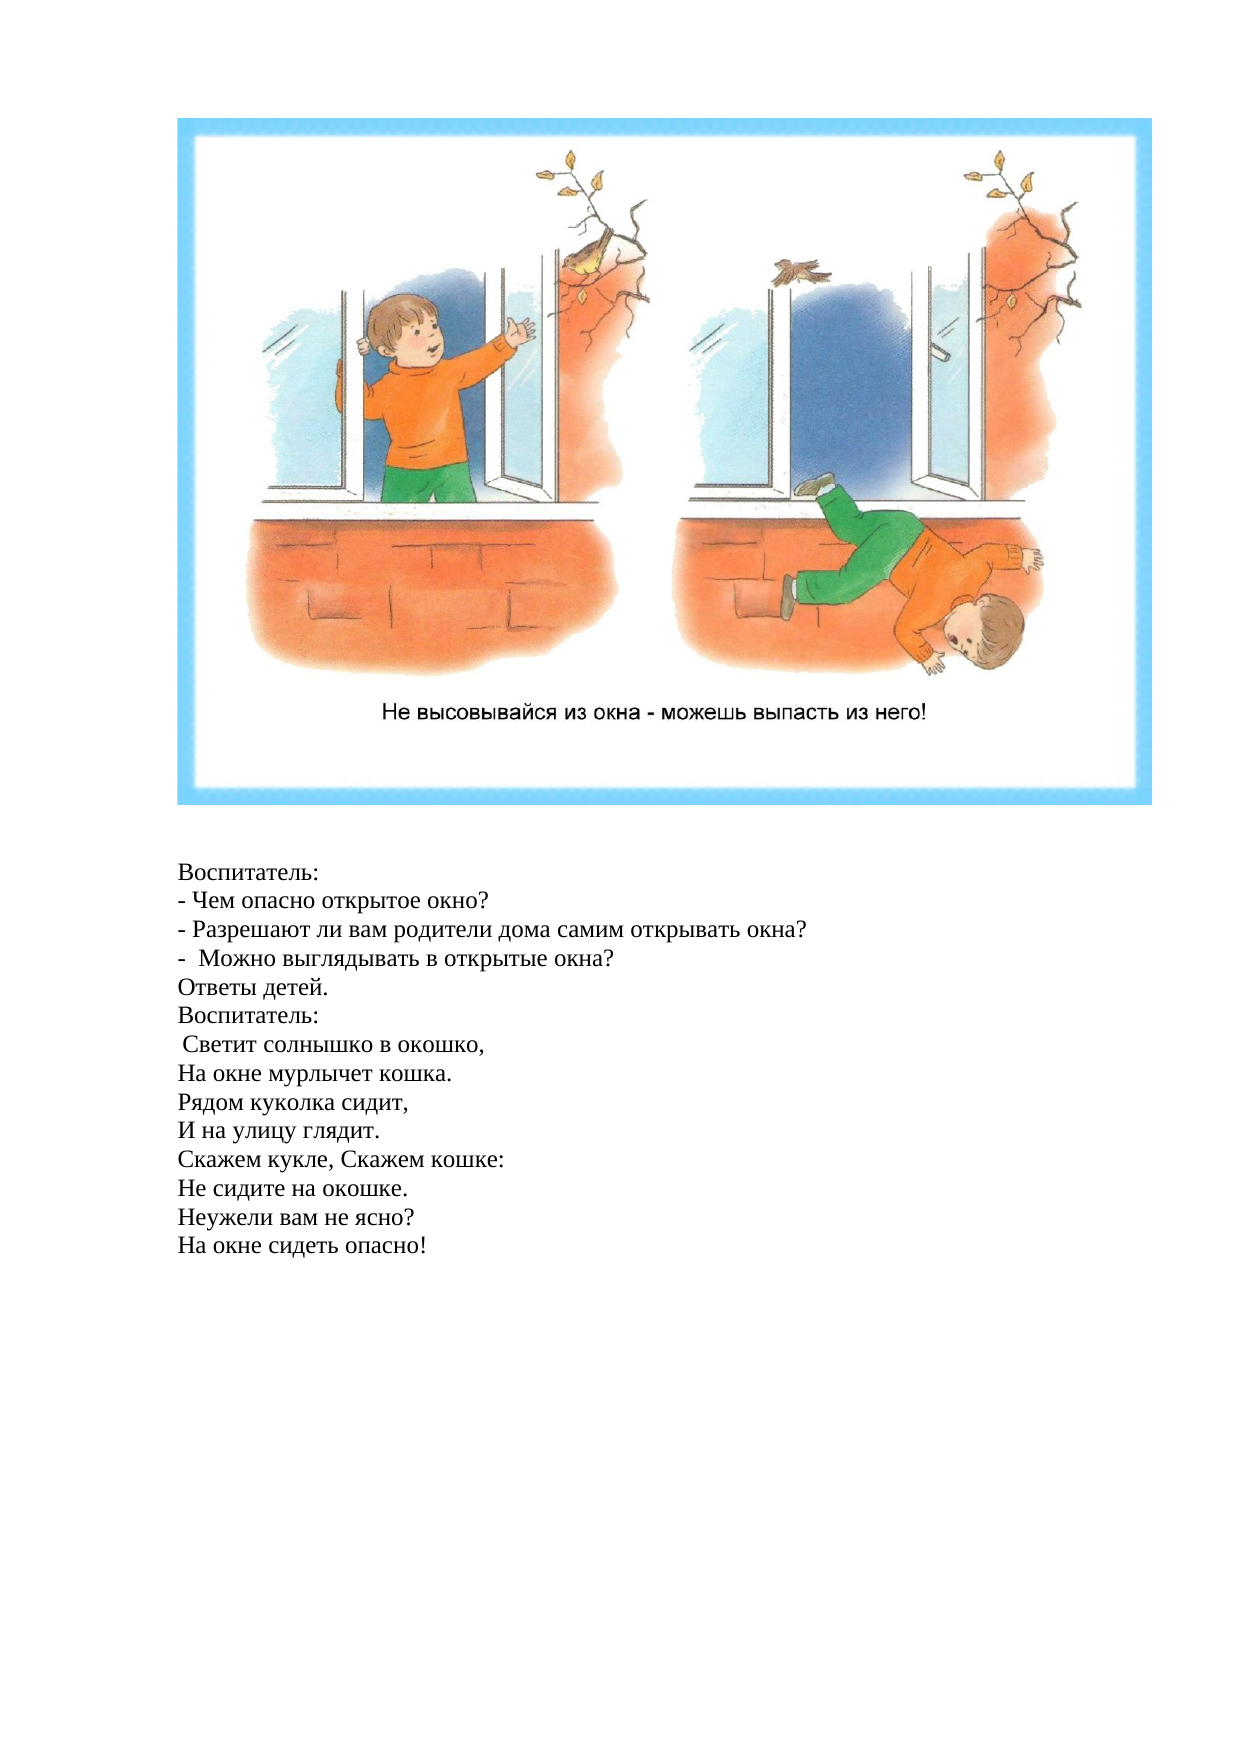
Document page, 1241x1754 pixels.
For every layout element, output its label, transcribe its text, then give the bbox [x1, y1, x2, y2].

text Воспитатель: [177, 1001, 1152, 1029]
text На окне сидеть опасно! [177, 1231, 1152, 1259]
text И на улицу глядит. [177, 1116, 1152, 1144]
text - Можно выглядывать в открытые окна? [177, 943, 1152, 972]
text Воспитатель: [177, 857, 1152, 886]
text На окне мурлычет кошка. [177, 1058, 1152, 1087]
text Светит солнышко в окошко, [177, 1029, 1152, 1058]
text Скажем кукле, Скажем кошке: [177, 1144, 1152, 1173]
text Неужели вам не ясно? [177, 1202, 1152, 1231]
text - Разрешают ли вам родители дома самим открывать окна? [177, 914, 1152, 943]
text Не сидите на окошке. [177, 1173, 1152, 1202]
text Ответы детей. [177, 972, 1152, 1001]
text - Чем опасно открытое окно? [177, 886, 1152, 914]
text Рядом куколка сидит, [177, 1087, 1152, 1116]
picture [177, 118, 1153, 805]
